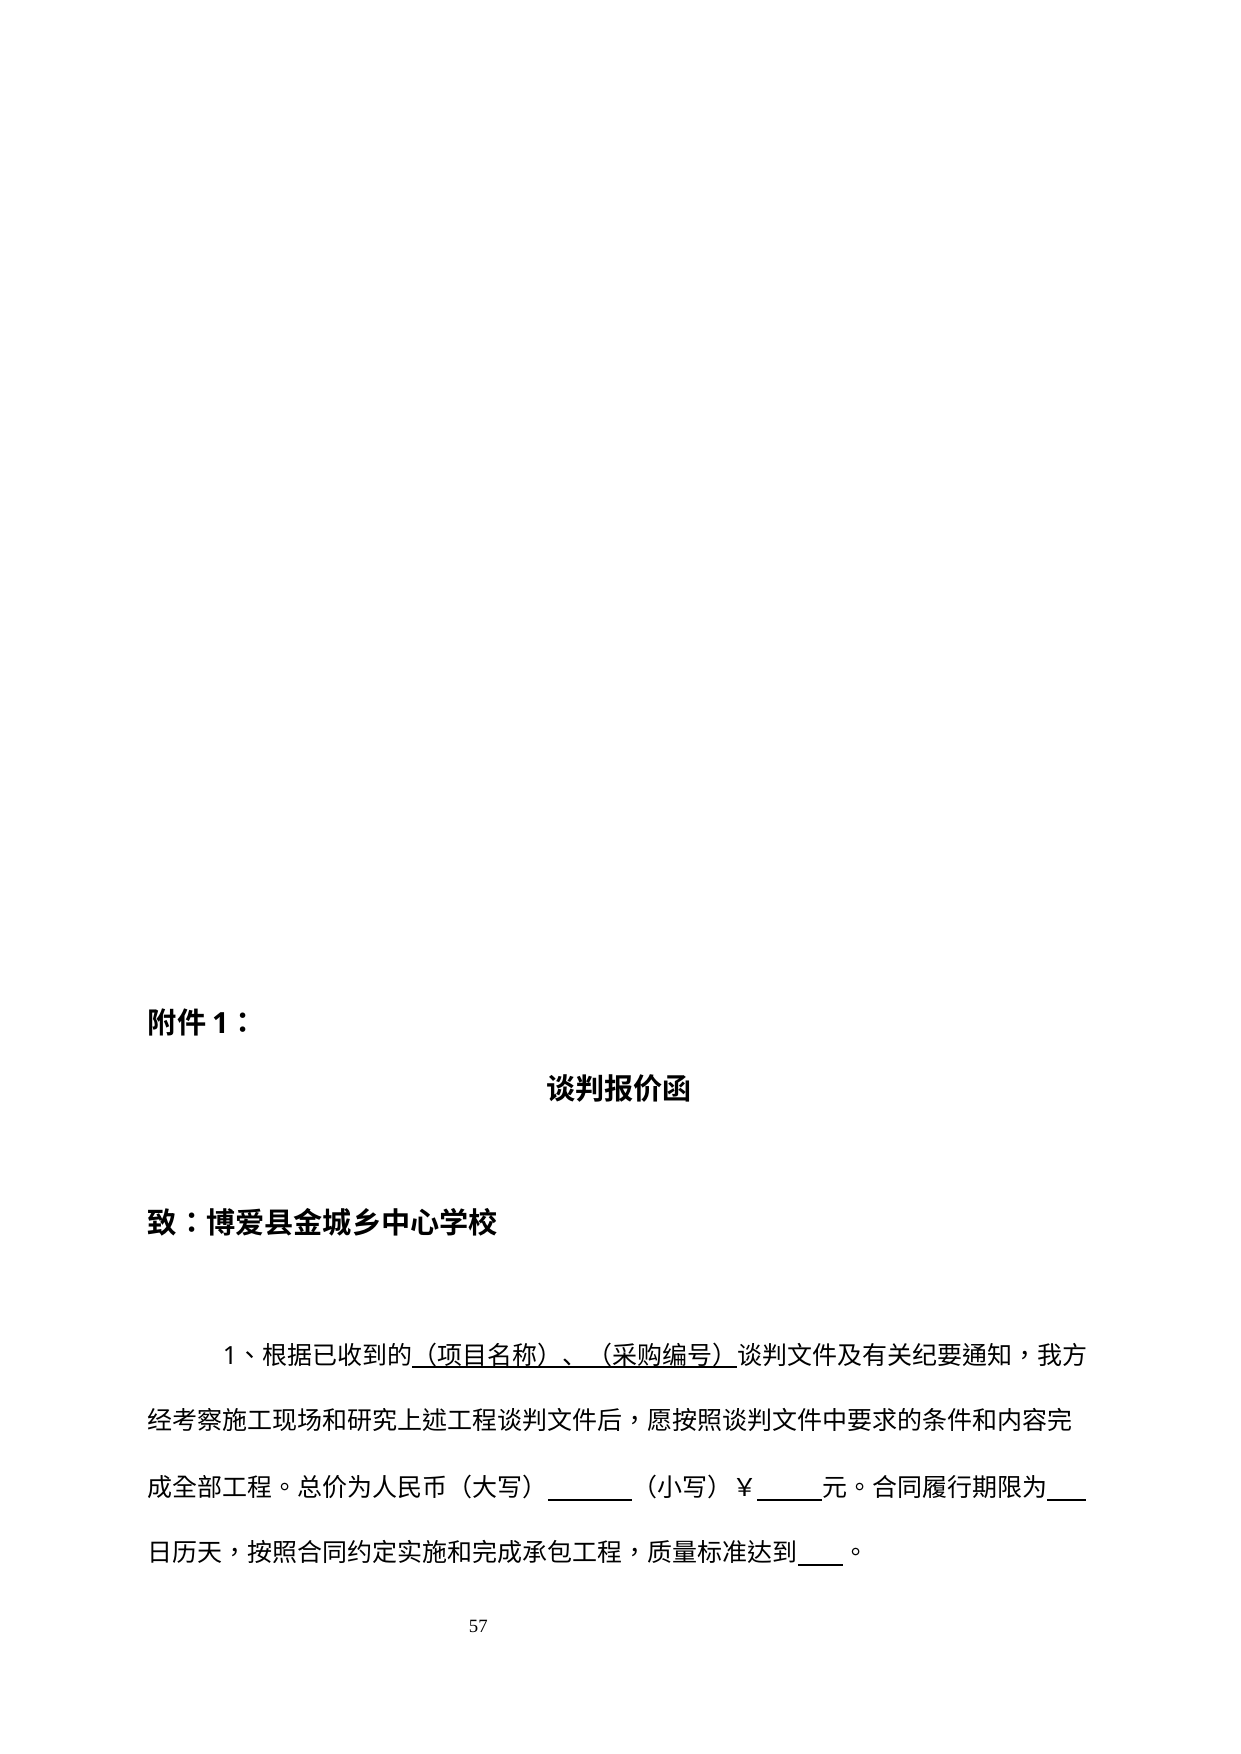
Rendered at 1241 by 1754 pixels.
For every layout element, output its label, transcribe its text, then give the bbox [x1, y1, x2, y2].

text 附件1： [148, 989, 1090, 1055]
text 致：博爱县金城乡中心学校 [148, 1188, 1090, 1254]
list 根据已收到的（项目名称）、（采购编号）谈判文件及有关纪要通知，我方经考察施工现场和研究上述工程谈判文件后，愿按照谈判文件中要求的条件和内容完成全部工程。总价为人民币（大写） （小写）￥ 元。合同履行期限为 日历天，按照合同约定实施和完成承包工程，质量标准达到 。 [148, 1320, 1090, 1585]
text 谈判报价函 [148, 1055, 1090, 1121]
